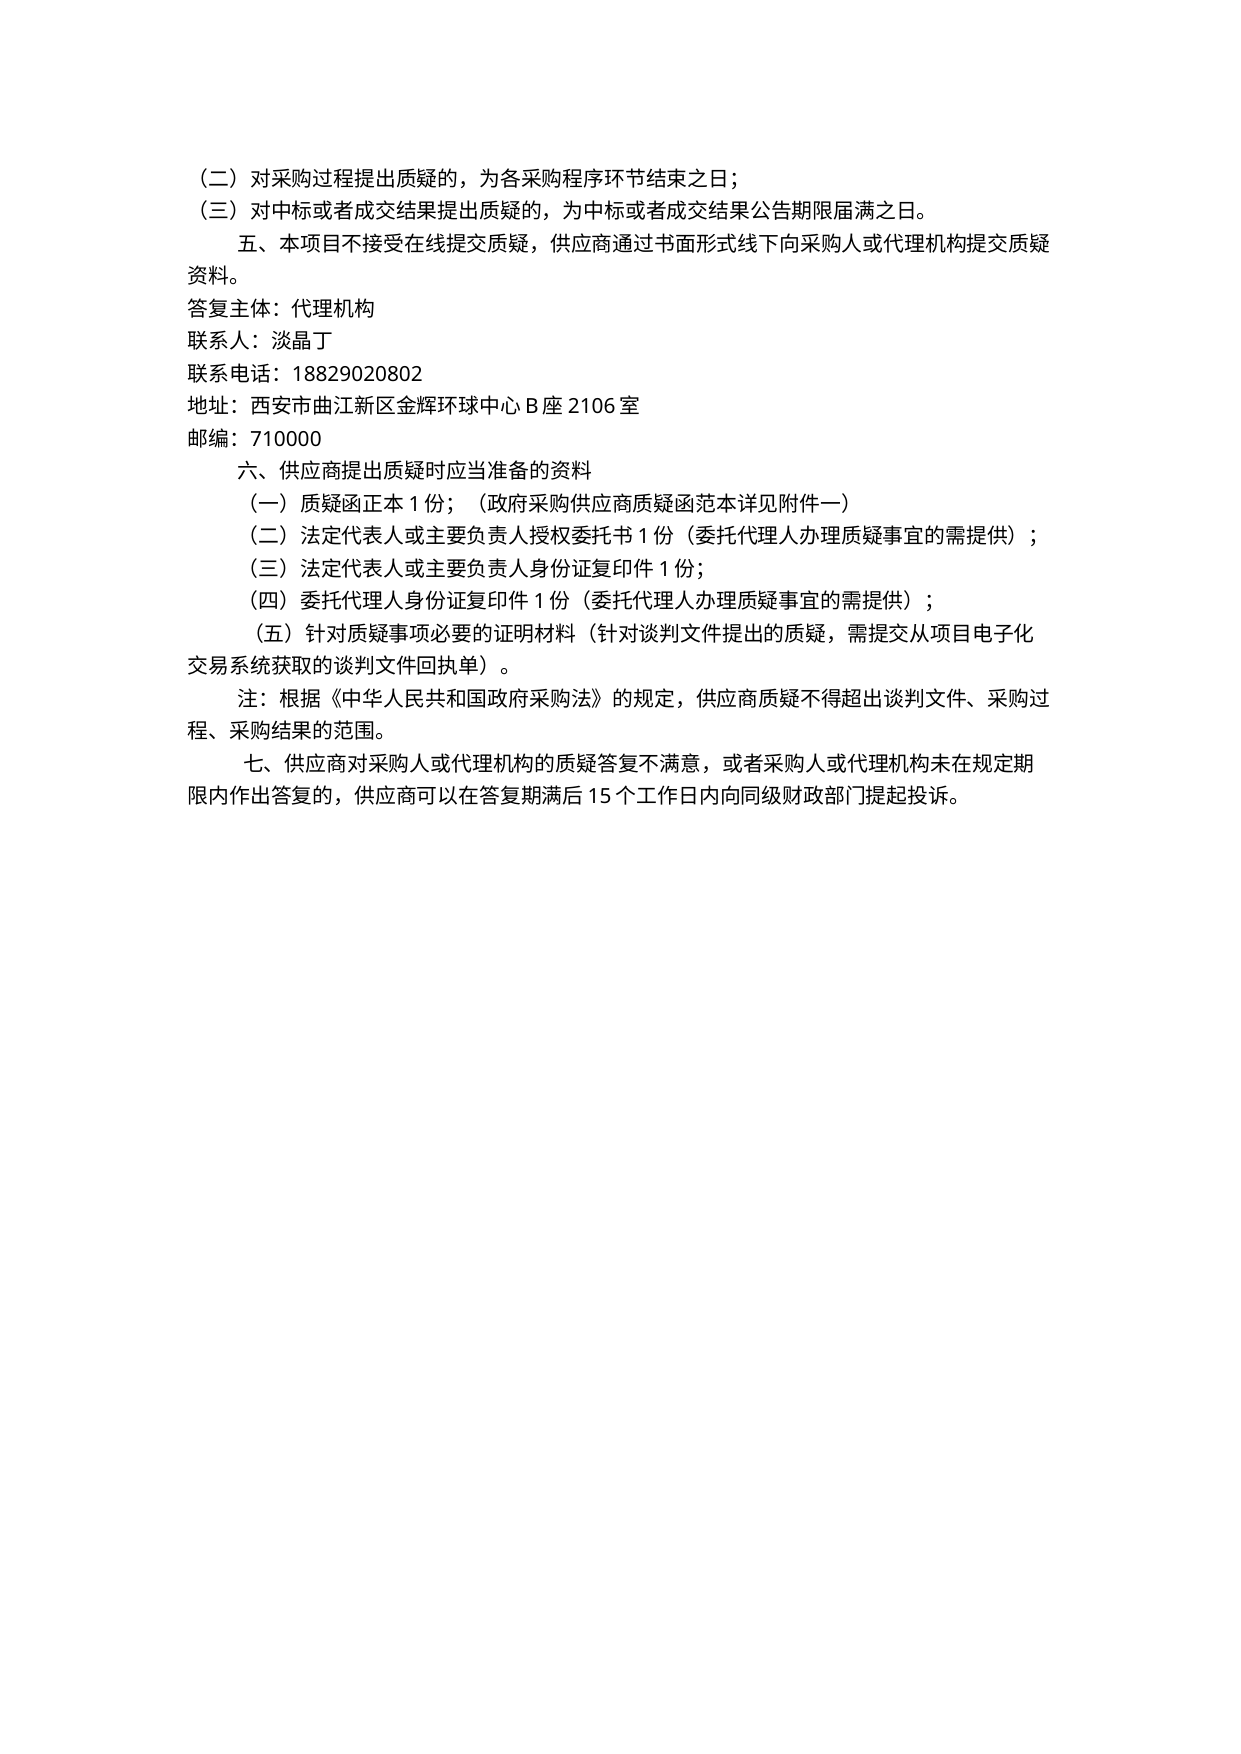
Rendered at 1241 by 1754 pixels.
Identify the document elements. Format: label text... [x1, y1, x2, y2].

text 七、供应商对采购人或代理机构的质疑答复不满意，或者采购人或代理机构未在规定期限内作出答复的，供应商可以在答复期满后15个工作日内向同级财政部门提起投诉。 [187, 747, 1053, 812]
text （五）针对质疑事项必要的证明材料（针对谈判文件提出的质疑，需提交从项目电子化交易系统获取的谈判文件回执单）。 [187, 617, 1053, 682]
text （二）对采购过程提出质疑的，为各采购程序环节结束之日； [187, 162, 1053, 194]
text （三）对中标或者成交结果提出质疑的，为中标或者成交结果公告期限届满之日。 [187, 194, 1053, 227]
text 地址：西安市曲江新区金辉环球中心B座2106室 [187, 389, 1053, 422]
text 邮编：710000 [187, 422, 1053, 454]
text （四）委托代理人身份证复印件1份（委托代理人办理质疑事宜的需提供）； [187, 584, 1053, 617]
text （一）质疑函正本1份；（政府采购供应商质疑函范本详见附件一） [187, 487, 1053, 519]
text 联系人：淡晶丁 [187, 324, 1053, 357]
text 联系电话：18829020802 [187, 357, 1053, 389]
text 答复主体：代理机构 [187, 292, 1053, 324]
text 六、供应商提出质疑时应当准备的资料 [187, 454, 1053, 487]
text 五、本项目不接受在线提交质疑，供应商通过书面形式线下向采购人或代理机构提交质疑资料。 [187, 227, 1053, 292]
text （二）法定代表人或主要负责人授权委托书1份（委托代理人办理质疑事宜的需提供）； [187, 519, 1053, 552]
text （三）法定代表人或主要负责人身份证复印件1份； [187, 552, 1053, 584]
text 注：根据《中华人民共和国政府采购法》的规定，供应商质疑不得超出谈判文件、采购过程、采购结果的范围。 [187, 682, 1053, 747]
